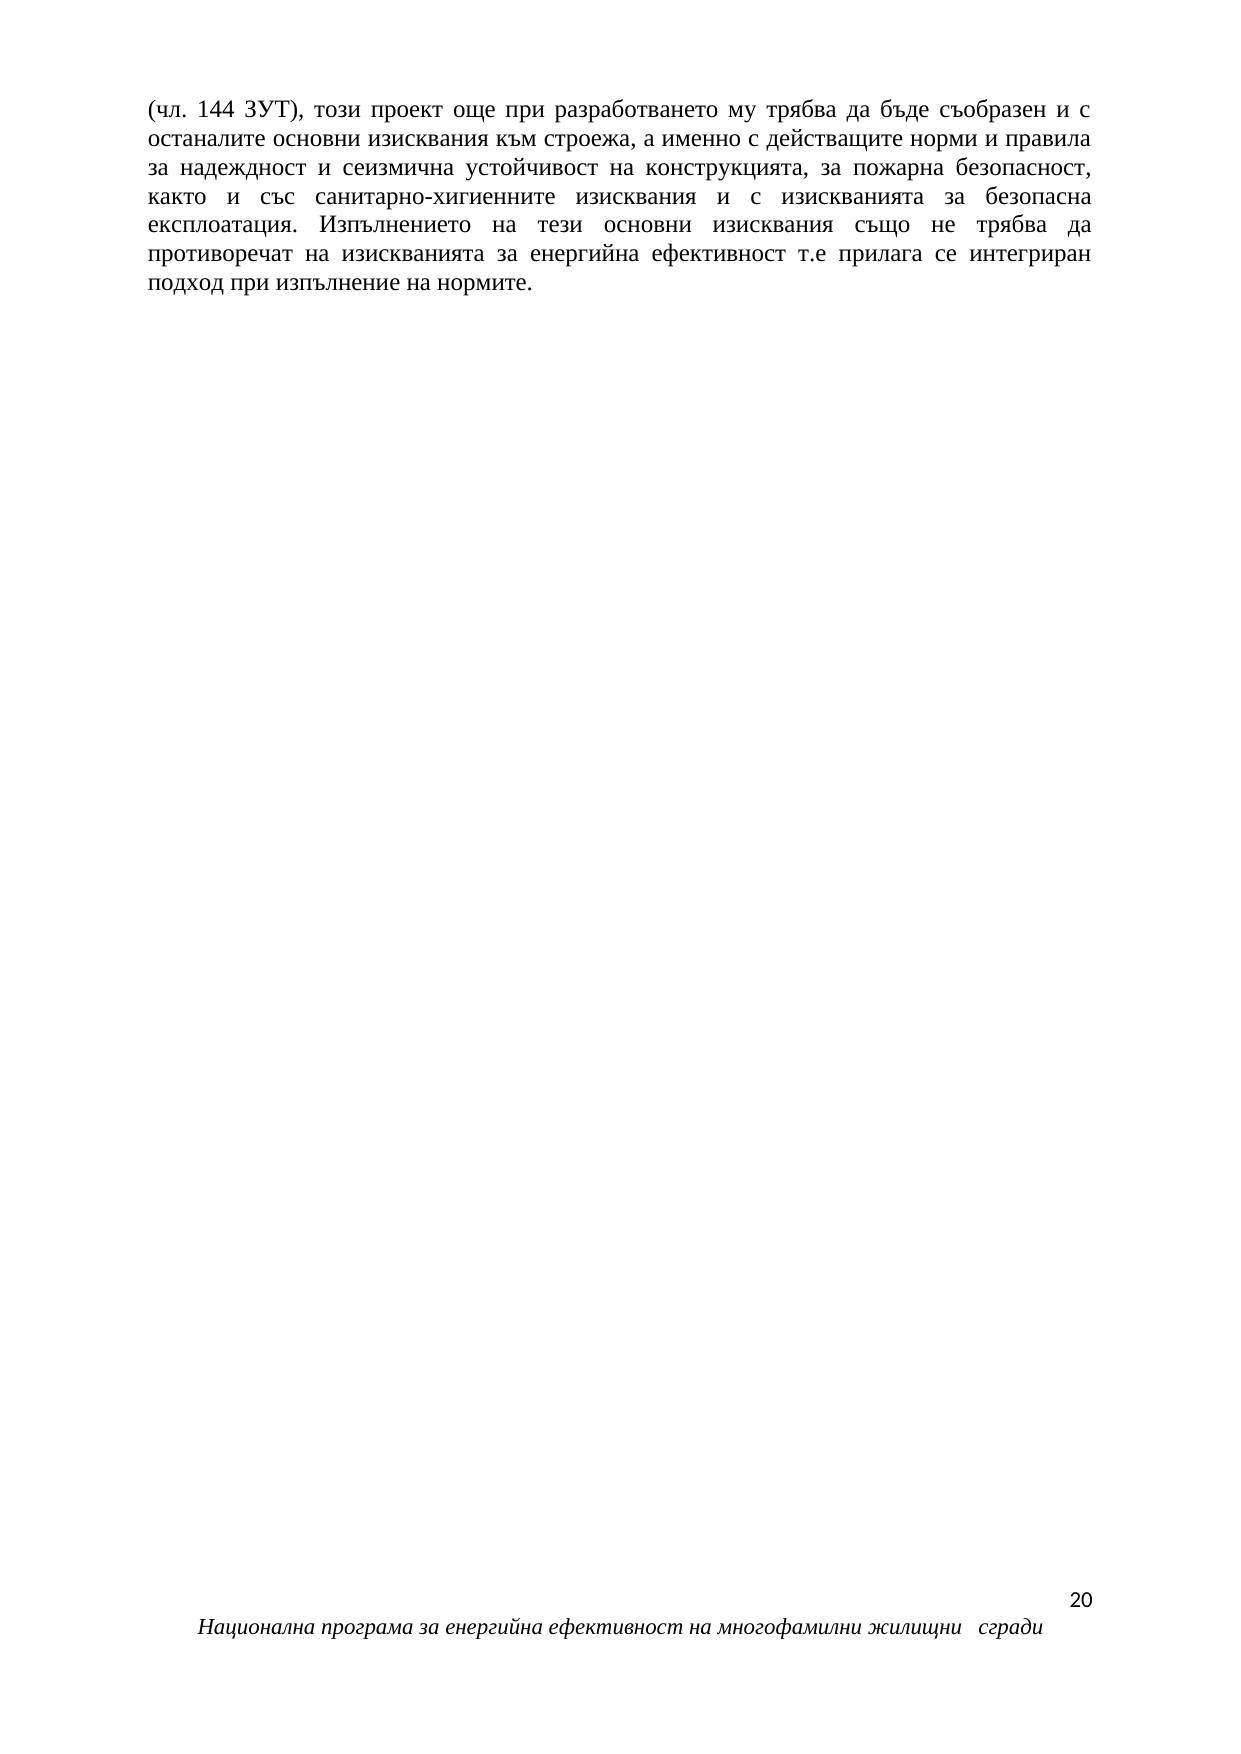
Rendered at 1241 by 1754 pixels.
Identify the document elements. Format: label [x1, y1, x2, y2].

text [148, 94, 1092, 296]
